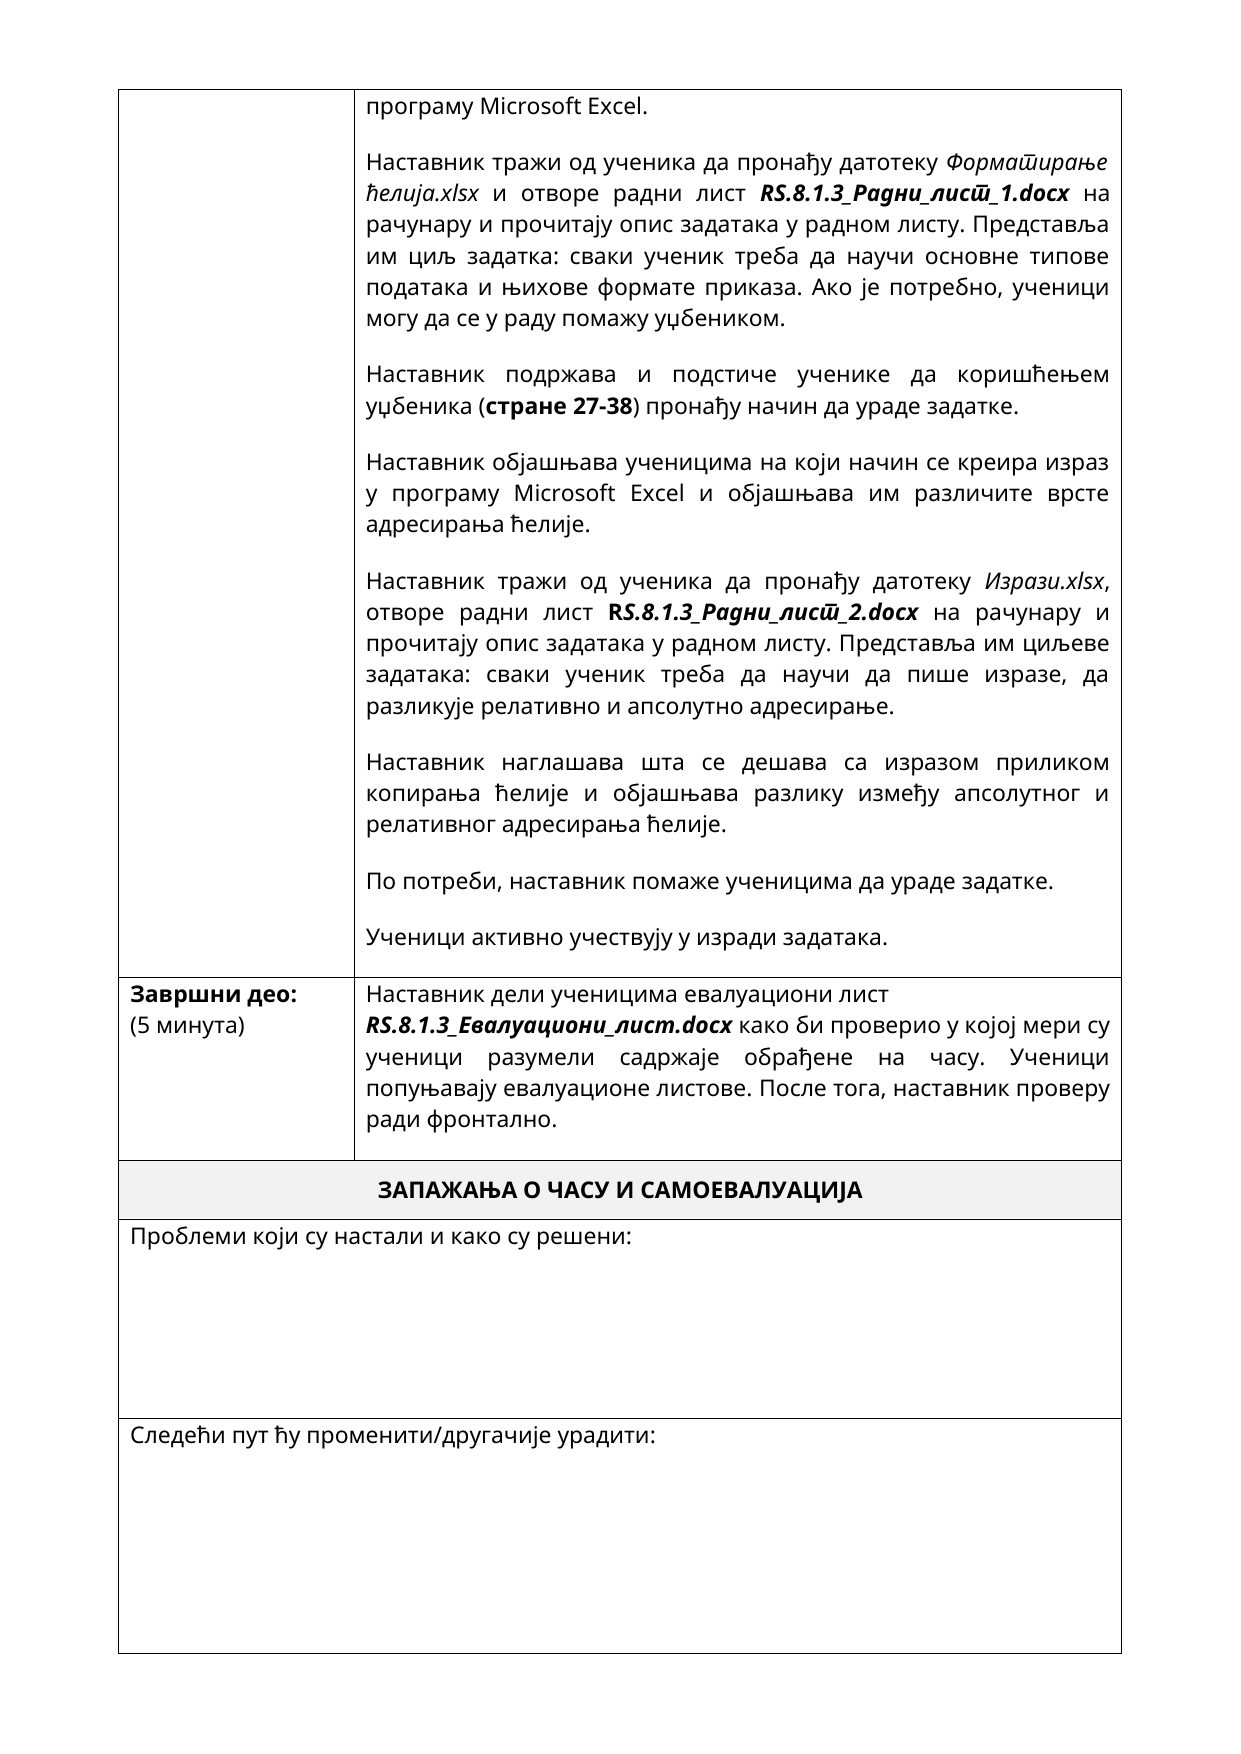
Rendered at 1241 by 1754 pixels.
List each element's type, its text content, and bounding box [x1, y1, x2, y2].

table_cell Следећи пут ћу променити/другачије урадити: [119, 1419, 1121, 1653]
table_cell Наставник дели ученицима евалуациони лист RS.8.1.3_Евалуациони_лист.docx како би проверио у којој мери су ученици разумели садржаје обрађене на часу. Ученици попуњавају евалуационе листове. После тога, наставник проверу ради фронтално. [355, 978, 1121, 1159]
table_cell Завршни део: (5 минута) [119, 978, 354, 1159]
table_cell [119, 90, 354, 977]
table_cell ЗАПАЖАЊА О ЧАСУ И САМОЕВАЛУАЦИЈА [119, 1161, 1121, 1218]
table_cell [355, 90, 1121, 977]
table_cell Проблеми који су настали и како су решени: [119, 1220, 1121, 1418]
